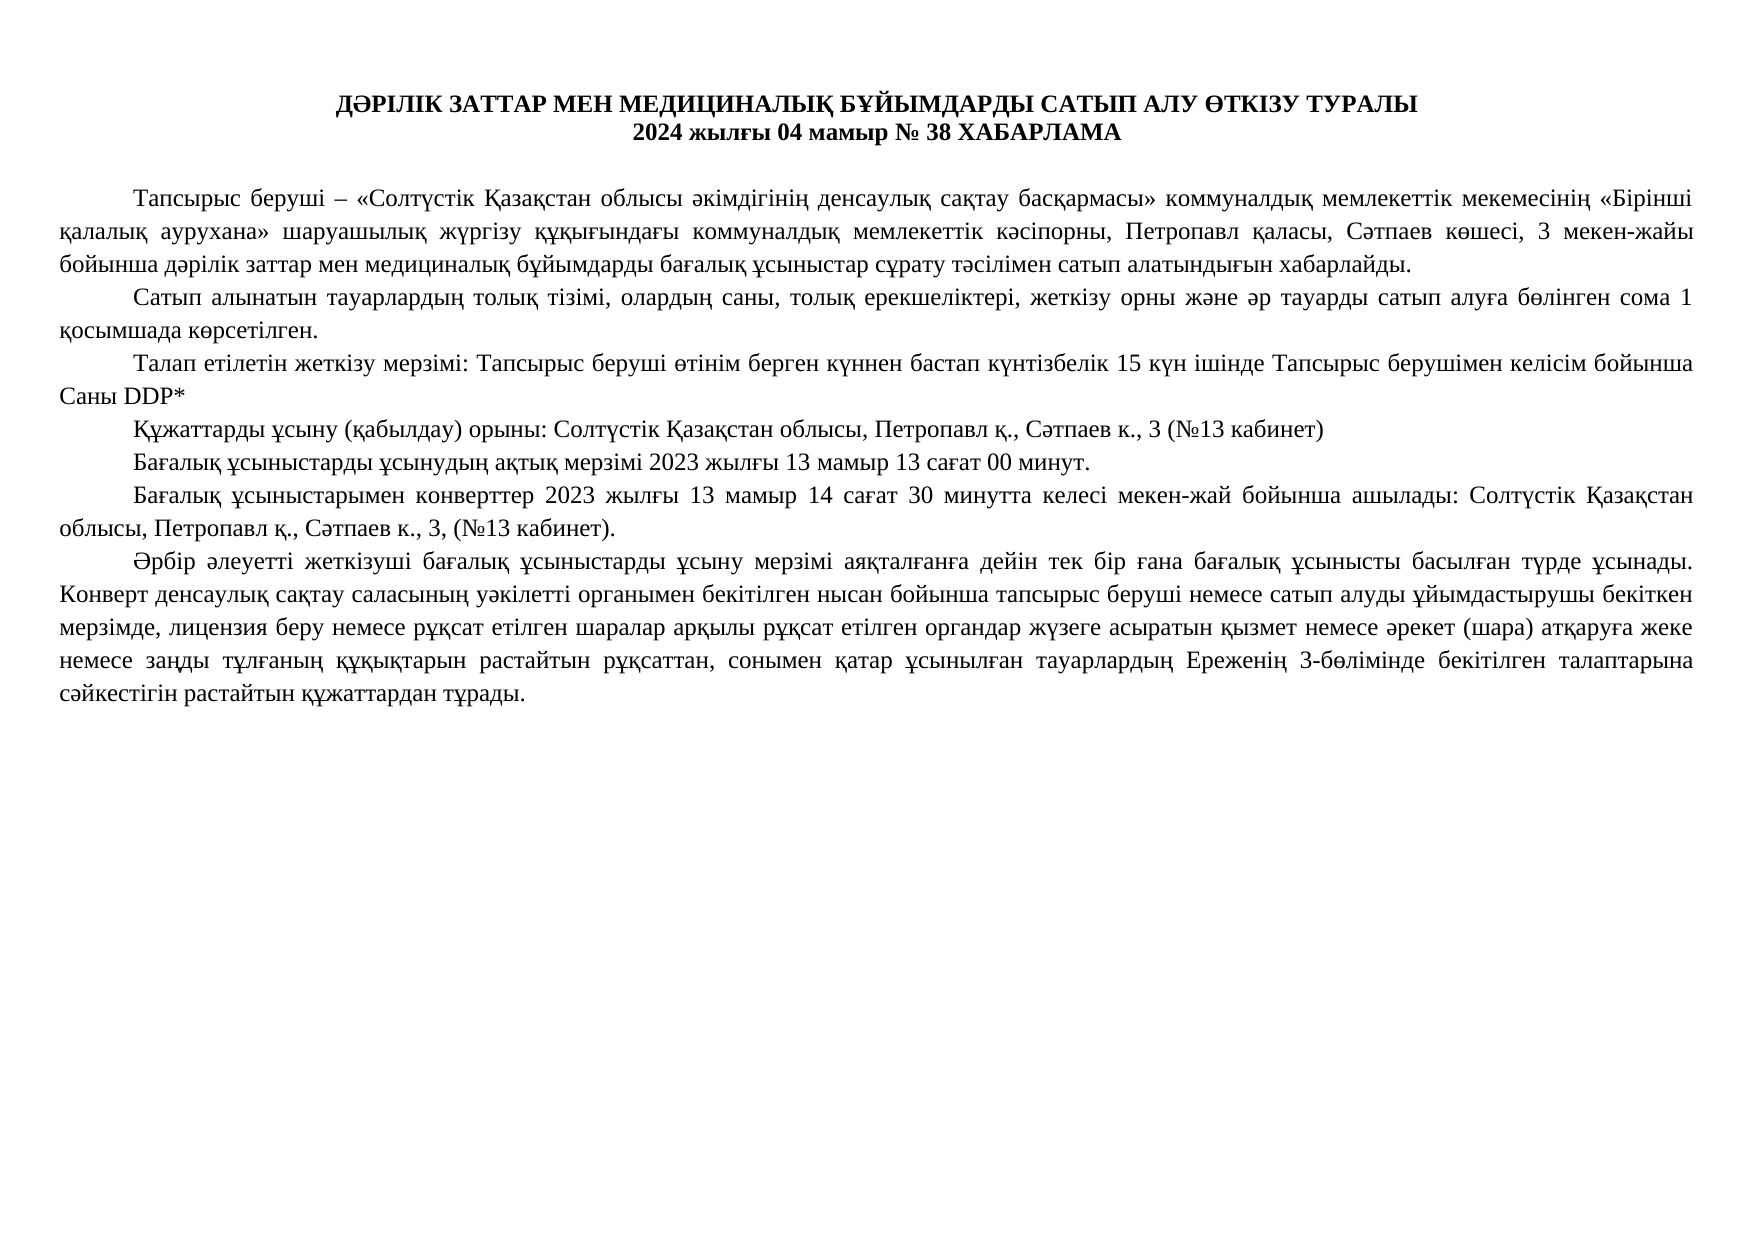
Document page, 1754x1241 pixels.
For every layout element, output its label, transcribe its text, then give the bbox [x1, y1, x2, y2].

text Құжаттарды ұсыну (қабылдау) орыны: Солтүстік Қазақстан облысы, Петропавл қ., Сәтпаев к., 3 (№13 кабинет) [59, 414, 1695, 443]
text Тапсырыс беруші – «Солтүстік Қазақстан облысы әкімдігінің денсаулық сақтау басқармасы» коммуналдық мемлекеттік мекемесінің «Бірінші қалалық аурухана» шаруашылық жүргізу құқығындағы коммуналдық мемлекеттік кәсіпорны, Петропавл қаласы, Сәтпаев көшесі, 3 мекен-жайы бойынша дәрілік заттар мен медициналық бұйымдарды бағалық ұсыныстар сұрату тәсілімен сатып алатындығын хабарлайды. [59, 183, 1695, 278]
text Талап етілетін жеткізу мерзімі: Тапсырыс беруші өтінім берген күннен бастап күнтізбелік 15 күн ішінде Тапсырыс берушімен келісім бойынша Саны DDP* [59, 348, 1695, 410]
text Бағалық ұсыныстарымен конверттер 2023 жылғы 13 мамыр 14 сағат 30 минутта келесі мекен-жай бойынша ашылады: Солтүстік Қазақстан облысы, Петропавл қ., Сәтпаев к., 3, (№13 кабинет). [59, 480, 1695, 542]
text ДӘРІЛІК ЗАТТАР МЕН МЕДИЦИНАЛЫҚ БҰЙЫМДАРДЫ САТЫП АЛУ ӨТКІЗУ ТУРАЛЫ [59, 89, 1695, 117]
text 2024 жылғы 04 мамыр № 38 ХАБАРЛАМА [59, 117, 1695, 146]
text Сатып алынатын тауарлардың толық тізімі, олардың саны, толық ерекшеліктері, жеткізу орны және әр тауарды сатып алуға бөлінген сома 1 қосымшада көрсетілген. [59, 282, 1695, 344]
text Бағалық ұсыныстарды ұсынудың ақтық мерзімі 2023 жылғы 13 мамыр 13 сағат 00 минут. [59, 447, 1695, 476]
text Әрбір әлеуетті жеткізуші бағалық ұсыныстарды ұсыну мерзімі аяқталғанға дейін тек бір ғана бағалық ұсынысты басылған түрде ұсынады. Конверт денсаулық сақтау саласының уәкілетті органымен бекітілген нысан бойынша тапсырыс беруші немесе сатып алуды ұйымдастырушы бекіткен мерзімде, лицензия беру немесе рұқсат етілген шаралар арқылы рұқсат етілген органдар жүзеге асыратын қызмет немесе әрекет (шара) атқаруға жеке немесе заңды тұлғаның құқықтарын растайтын рұқсаттан, сонымен қатар ұсынылған тауарлардың Ереженің 3-бөлімінде бекітілген талаптарына сәйкестігін растайтын құжаттардан тұрады. [59, 546, 1695, 707]
